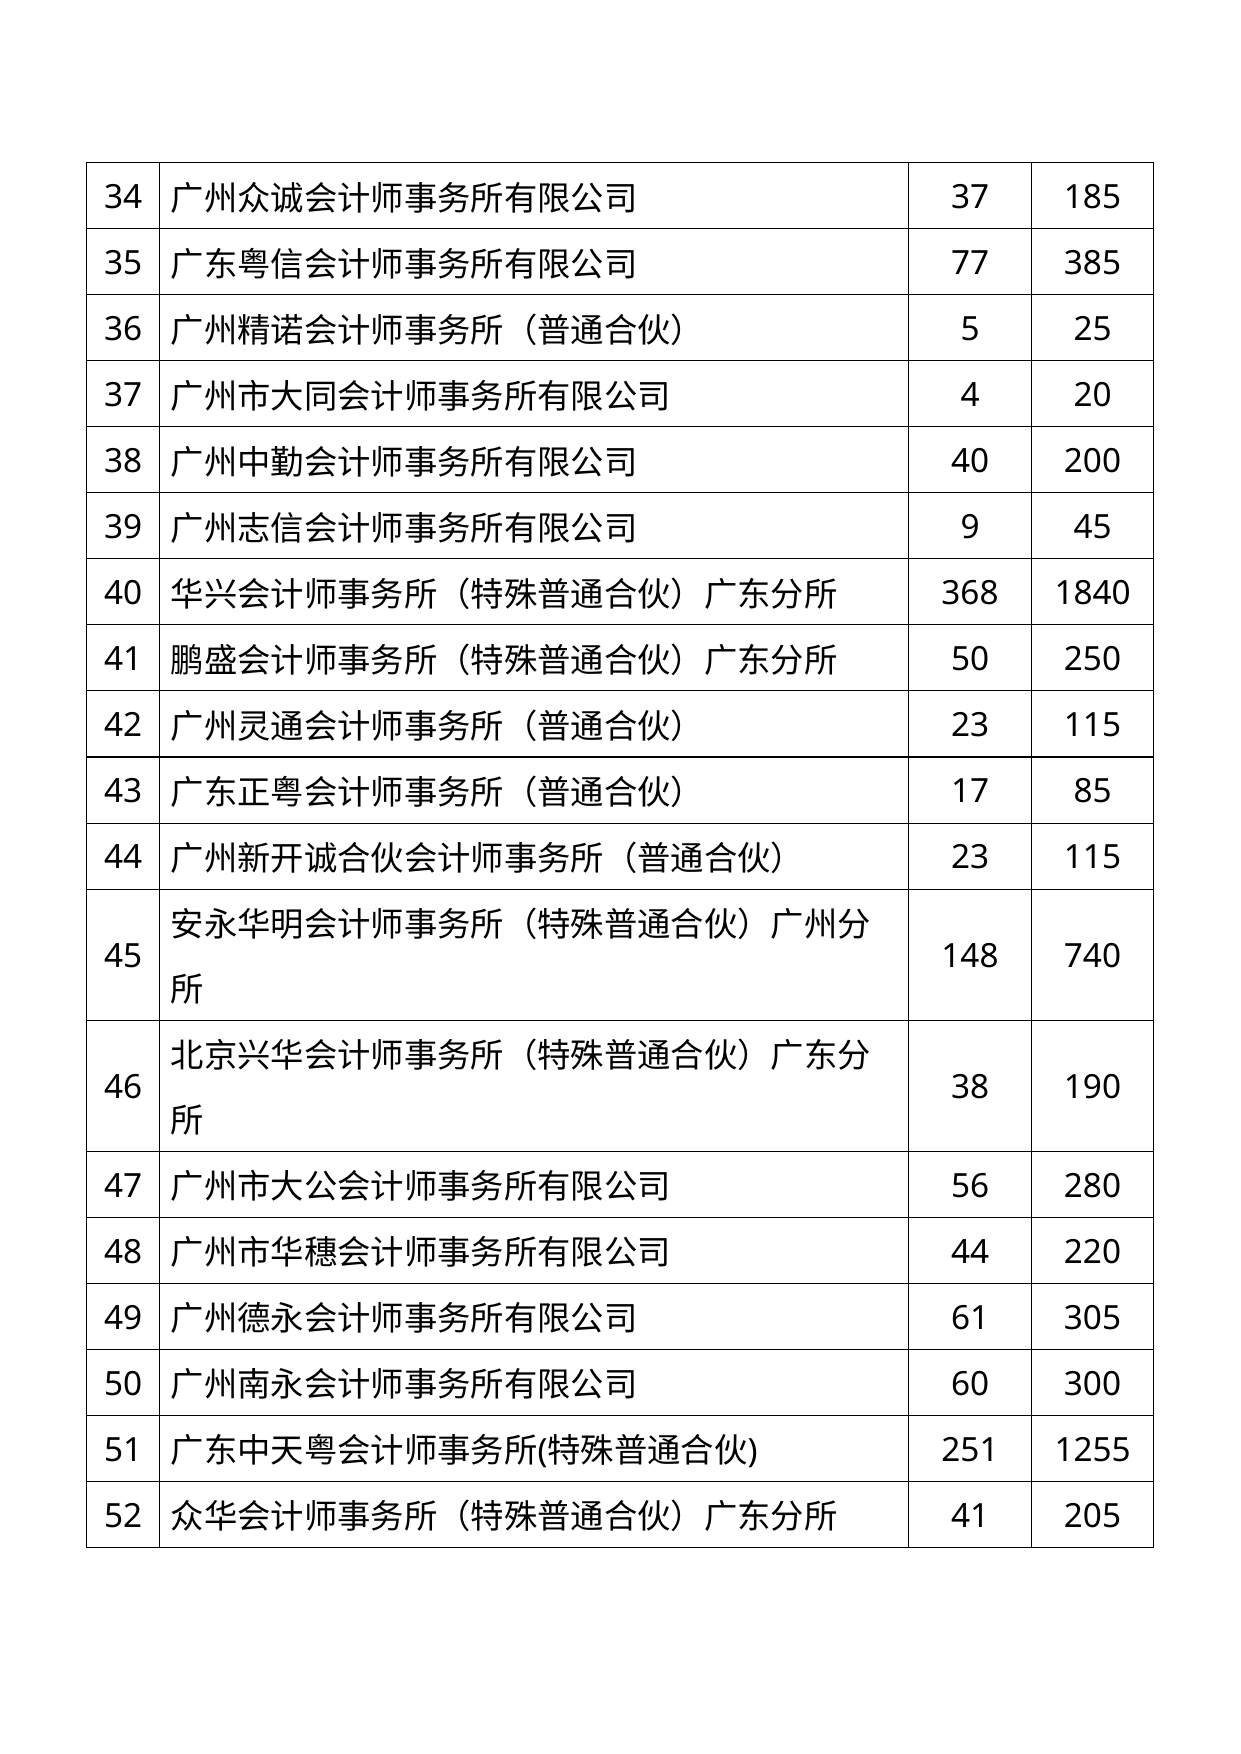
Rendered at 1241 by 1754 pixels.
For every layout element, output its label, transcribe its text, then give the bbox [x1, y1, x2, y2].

table_cell 37 [909, 163, 1031, 228]
table_cell 49 [87, 1284, 159, 1349]
table_cell 42 [87, 691, 159, 756]
table_cell 34 [87, 163, 159, 228]
table_cell 300 [1032, 1350, 1153, 1415]
table_cell 50 [909, 625, 1031, 690]
table_cell 广州众诚会计师事务所有限公司 [160, 163, 908, 228]
table_cell 50 [87, 1350, 159, 1415]
table_cell 广东正粤会计师事务所（普通合伙） [160, 758, 908, 822]
table_cell 40 [87, 559, 159, 624]
table_cell 安永华明会计师事务所（特殊普通合伙）广州分所 [160, 890, 908, 1019]
table_cell 77 [909, 229, 1031, 294]
table_cell 广州南永会计师事务所有限公司 [160, 1350, 908, 1415]
table_cell 251 [909, 1416, 1031, 1481]
table_cell 23 [909, 824, 1031, 888]
table_cell 25 [1032, 295, 1153, 360]
table_cell 1840 [1032, 559, 1153, 624]
table_cell 广州德永会计师事务所有限公司 [160, 1284, 908, 1349]
table_cell 220 [1032, 1218, 1153, 1283]
table_cell 205 [1032, 1482, 1153, 1547]
table_cell 368 [909, 559, 1031, 624]
table_cell 广州新开诚合伙会计师事务所（普通合伙） [160, 824, 908, 888]
table_cell 17 [909, 758, 1031, 822]
table_cell 4 [909, 361, 1031, 426]
table_cell 60 [909, 1350, 1031, 1415]
table_cell 200 [1032, 427, 1153, 492]
table_cell 北京兴华会计师事务所（特殊普通合伙）广东分所 [160, 1021, 908, 1151]
table_cell 37 [87, 361, 159, 426]
table_cell 51 [87, 1416, 159, 1481]
table_cell 众华会计师事务所（特殊普通合伙）广东分所 [160, 1482, 908, 1547]
table_cell 广州市大同会计师事务所有限公司 [160, 361, 908, 426]
table_cell 41 [909, 1482, 1031, 1547]
table_cell 35 [87, 229, 159, 294]
table_cell 115 [1032, 824, 1153, 888]
table_cell 190 [1032, 1021, 1153, 1151]
table_cell 305 [1032, 1284, 1153, 1349]
table_cell 41 [87, 625, 159, 690]
table_cell 广州精诺会计师事务所（普通合伙） [160, 295, 908, 360]
table_cell 36 [87, 295, 159, 360]
table_cell 38 [87, 427, 159, 492]
table_cell 鹏盛会计师事务所（特殊普通合伙）广东分所 [160, 625, 908, 690]
table_cell 广东粤信会计师事务所有限公司 [160, 229, 908, 294]
table_cell 9 [909, 493, 1031, 558]
table_cell 56 [909, 1152, 1031, 1217]
table_cell 39 [87, 493, 159, 558]
table_cell 52 [87, 1482, 159, 1547]
table_cell 47 [87, 1152, 159, 1217]
table_cell 43 [87, 758, 159, 822]
table_cell 广州灵通会计师事务所（普通合伙） [160, 691, 908, 756]
table_cell 38 [909, 1021, 1031, 1151]
table_cell 23 [909, 691, 1031, 756]
table_cell 5 [909, 295, 1031, 360]
table_cell 740 [1032, 890, 1153, 1019]
table_cell 46 [87, 1021, 159, 1151]
table_cell 广州市华穗会计师事务所有限公司 [160, 1218, 908, 1283]
table_cell 45 [87, 890, 159, 1019]
table_cell 185 [1032, 163, 1153, 228]
table_cell 广东中天粤会计师事务所(特殊普通合伙) [160, 1416, 908, 1481]
table_cell 61 [909, 1284, 1031, 1349]
table_cell 385 [1032, 229, 1153, 294]
table_cell 45 [1032, 493, 1153, 558]
table_cell 44 [87, 824, 159, 888]
table_cell 20 [1032, 361, 1153, 426]
table_cell 44 [909, 1218, 1031, 1283]
table_cell 广州市大公会计师事务所有限公司 [160, 1152, 908, 1217]
table_cell 40 [909, 427, 1031, 492]
table_cell 148 [909, 890, 1031, 1019]
table_cell 250 [1032, 625, 1153, 690]
table_cell 115 [1032, 691, 1153, 756]
table_cell 280 [1032, 1152, 1153, 1217]
table_cell 华兴会计师事务所（特殊普通合伙）广东分所 [160, 559, 908, 624]
table_cell 85 [1032, 758, 1153, 822]
table_cell 广州中勤会计师事务所有限公司 [160, 427, 908, 492]
table_cell 1255 [1032, 1416, 1153, 1481]
table_cell 广州志信会计师事务所有限公司 [160, 493, 908, 558]
table_cell 48 [87, 1218, 159, 1283]
